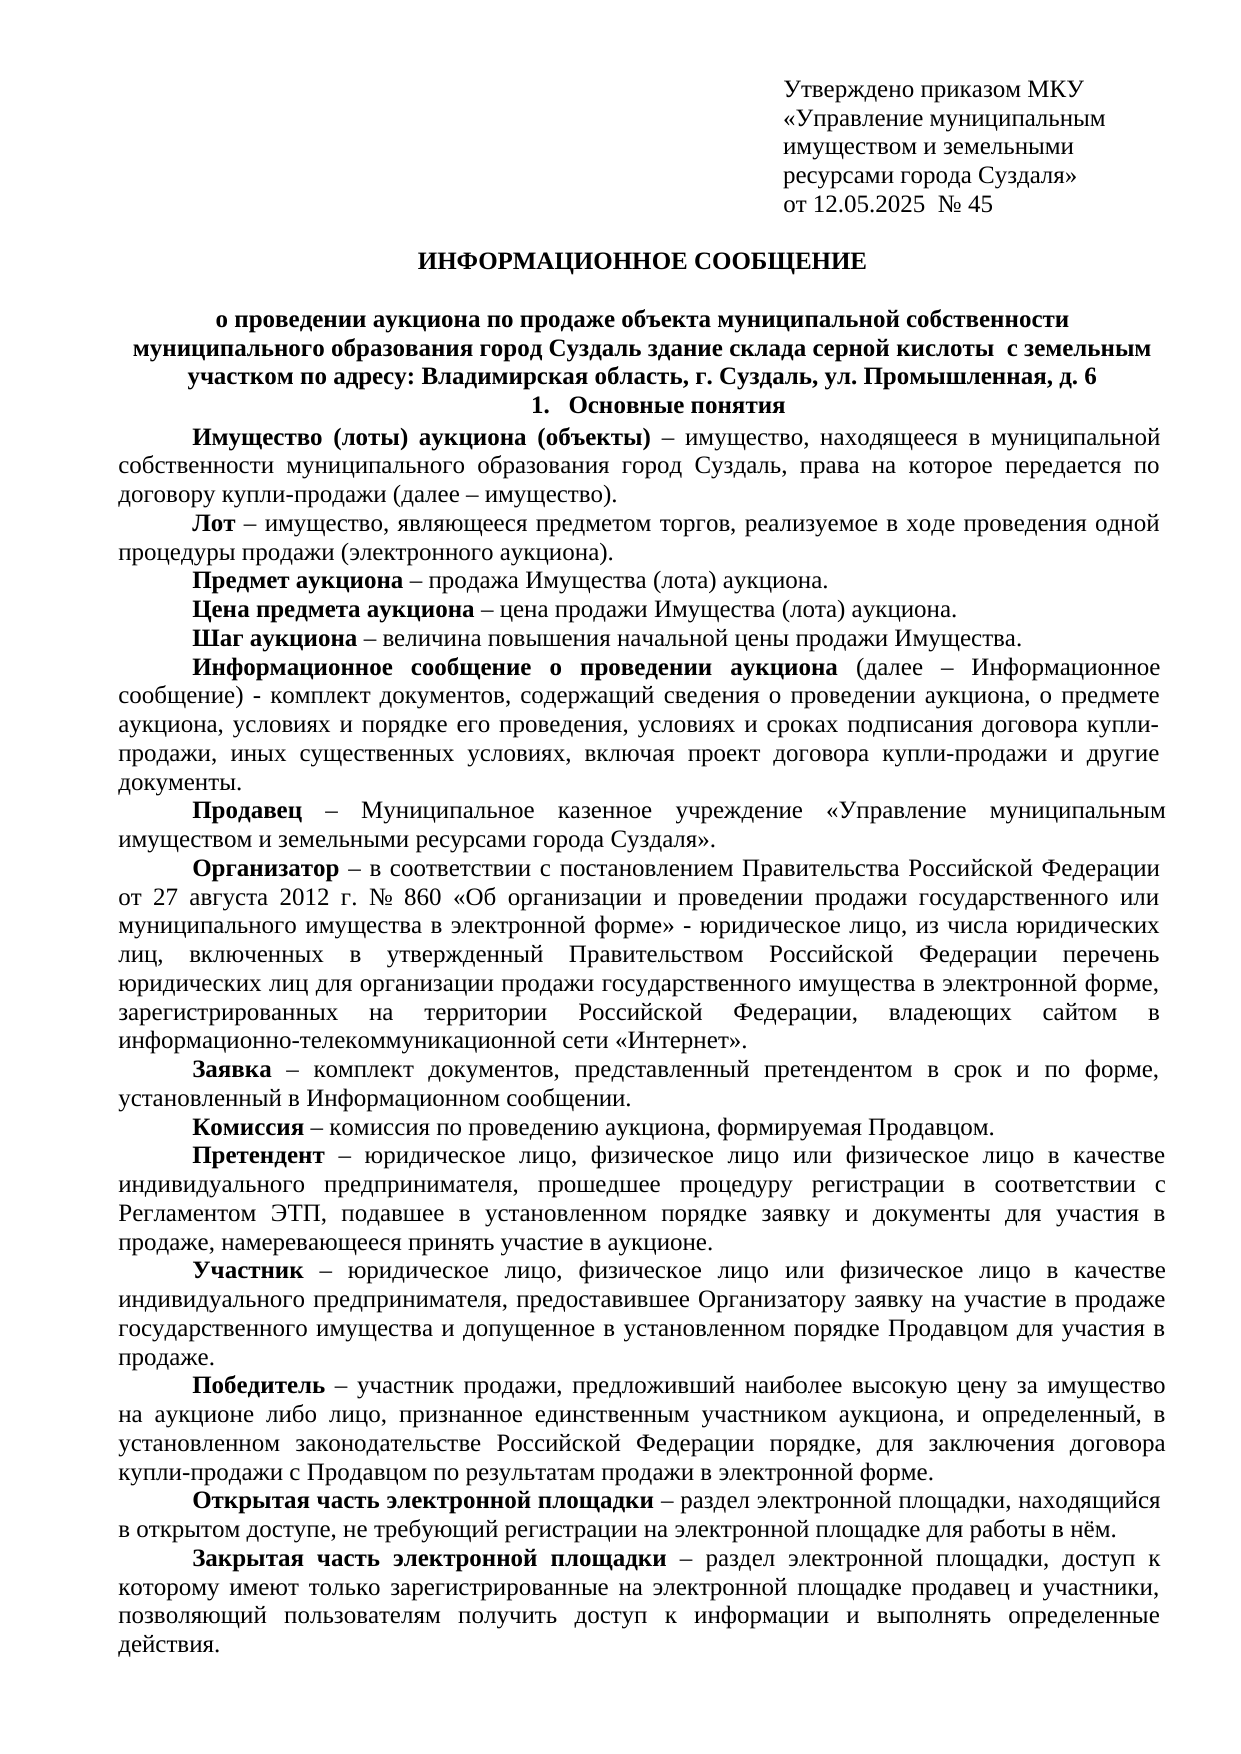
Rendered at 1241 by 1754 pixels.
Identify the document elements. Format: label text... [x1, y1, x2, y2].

text Заявка – комплект документов, представленный претендентом в срок и по форме, установленный в Информационном сообщении. [118, 1054, 1161, 1112]
text о проведении аукциона по продаже объекта муниципальной собственности муниципального образования город Суздаль здание склада серной кислоты с земельным участком по адресу: Владимирская область, г. Суздаль, ул. Промышленная, д. 6 [118, 304, 1167, 390]
text от 12.05.2025 № 45 [783, 189, 1167, 218]
text Информационное сообщение о проведении аукциона (далее – Информационное сообщение) - комплект документов, содержащий сведения о проведении аукциона, о предмете аукциона, условиях и порядке его проведения, условиях и сроках подписания договора купли-продажи, иных существенных условиях, включая проект договора купли-продажи и другие документы. [118, 652, 1161, 795]
text Победитель – участник продажи, предложивший наиболее высокую цену за имущество на аукционе либо лицо, признанное единственным участником аукциона, и определенный, в установленном законодательстве Российской Федерации порядке, для заключения договора купли-продажи с Продавцом по результатам продажи в электронной форме. [118, 1370, 1167, 1485]
text Шаг аукциона – величина повышения начальной цены продажи Имущества. [118, 623, 1161, 652]
text ИНФОРМАЦИОННОЕ СООБЩЕНИЕ [118, 246, 1167, 275]
text Лот – имущество, являющееся предметом торгов, реализуемое в ходе проведения одной процедуры продажи (электронного аукциона). [118, 508, 1161, 565]
text Комиссия – комиссия по проведению аукциона, формируемая Продавцом. [118, 1112, 1161, 1140]
text Закрытая часть электронной площадки – раздел электронной площадки, доступ к которому имеют только зарегистрированные на электронной площадке продавец и участники, позволяющий пользователям получить доступ к информации и выполнять определенные действия. [118, 1543, 1161, 1658]
text Претендент – юридическое лицо, физическое лицо или физическое лицо в качестве индивидуального предпринимателя, прошедшее процедуру регистрации в соответствии с Регламентом ЭТП, подавшее в установленном порядке заявку и документы для участия в продаже, намеревающееся принять участие в аукционе. [118, 1140, 1167, 1255]
list Основные понятия [156, 390, 1161, 419]
text Утверждено приказом МКУ «Управление муниципальным имуществом и земельными ресурсами города Суздаля» [783, 74, 1167, 189]
text Участник – юридическое лицо, физическое лицо или физическое лицо в качестве индивидуального предпринимателя, предоставившее Организатору заявку на участие в продаже государственного имущества и допущенное в установленном порядке Продавцом для участия в продаже. [118, 1255, 1167, 1370]
text Предмет аукциона – продажа Имущества (лота) аукциона. [118, 565, 1161, 594]
text Продавец – Муниципальное казенное учреждение «Управление муниципальным имуществом и земельными ресурсами города Суздаля». [118, 795, 1167, 853]
text Открытая часть электронной площадки – раздел электронной площадки, находящийся в открытом доступе, не требующий регистрации на электронной площадке для работы в нём. [118, 1485, 1161, 1543]
text Цена предмета аукциона – цена продажи Имущества (лота) аукциона. [118, 594, 1161, 623]
text Организатор – в соответствии с постановлением Правительства Российской Федерации от 27 августа 2012 г. № 860 «Об организации и проведении продажи государственного или муниципального имущества в электронной форме» - юридическое лицо, из числа юридических лиц, включенных в утвержденный Правительством Российской Федерации перечень юридических лиц для организации продажи государственного имущества в электронной форме, зарегистрированных на территории Российской Федерации, владеющих сайтом в информационно-телекоммуникационной сети «Интернет». [118, 853, 1161, 1054]
text Имущество (лоты) аукциона (объекты) – имущество, находящееся в муниципальной собственности муниципального образования город Суздаль, права на которое передается по договору купли-продажи (далее – имущество). [118, 422, 1161, 508]
